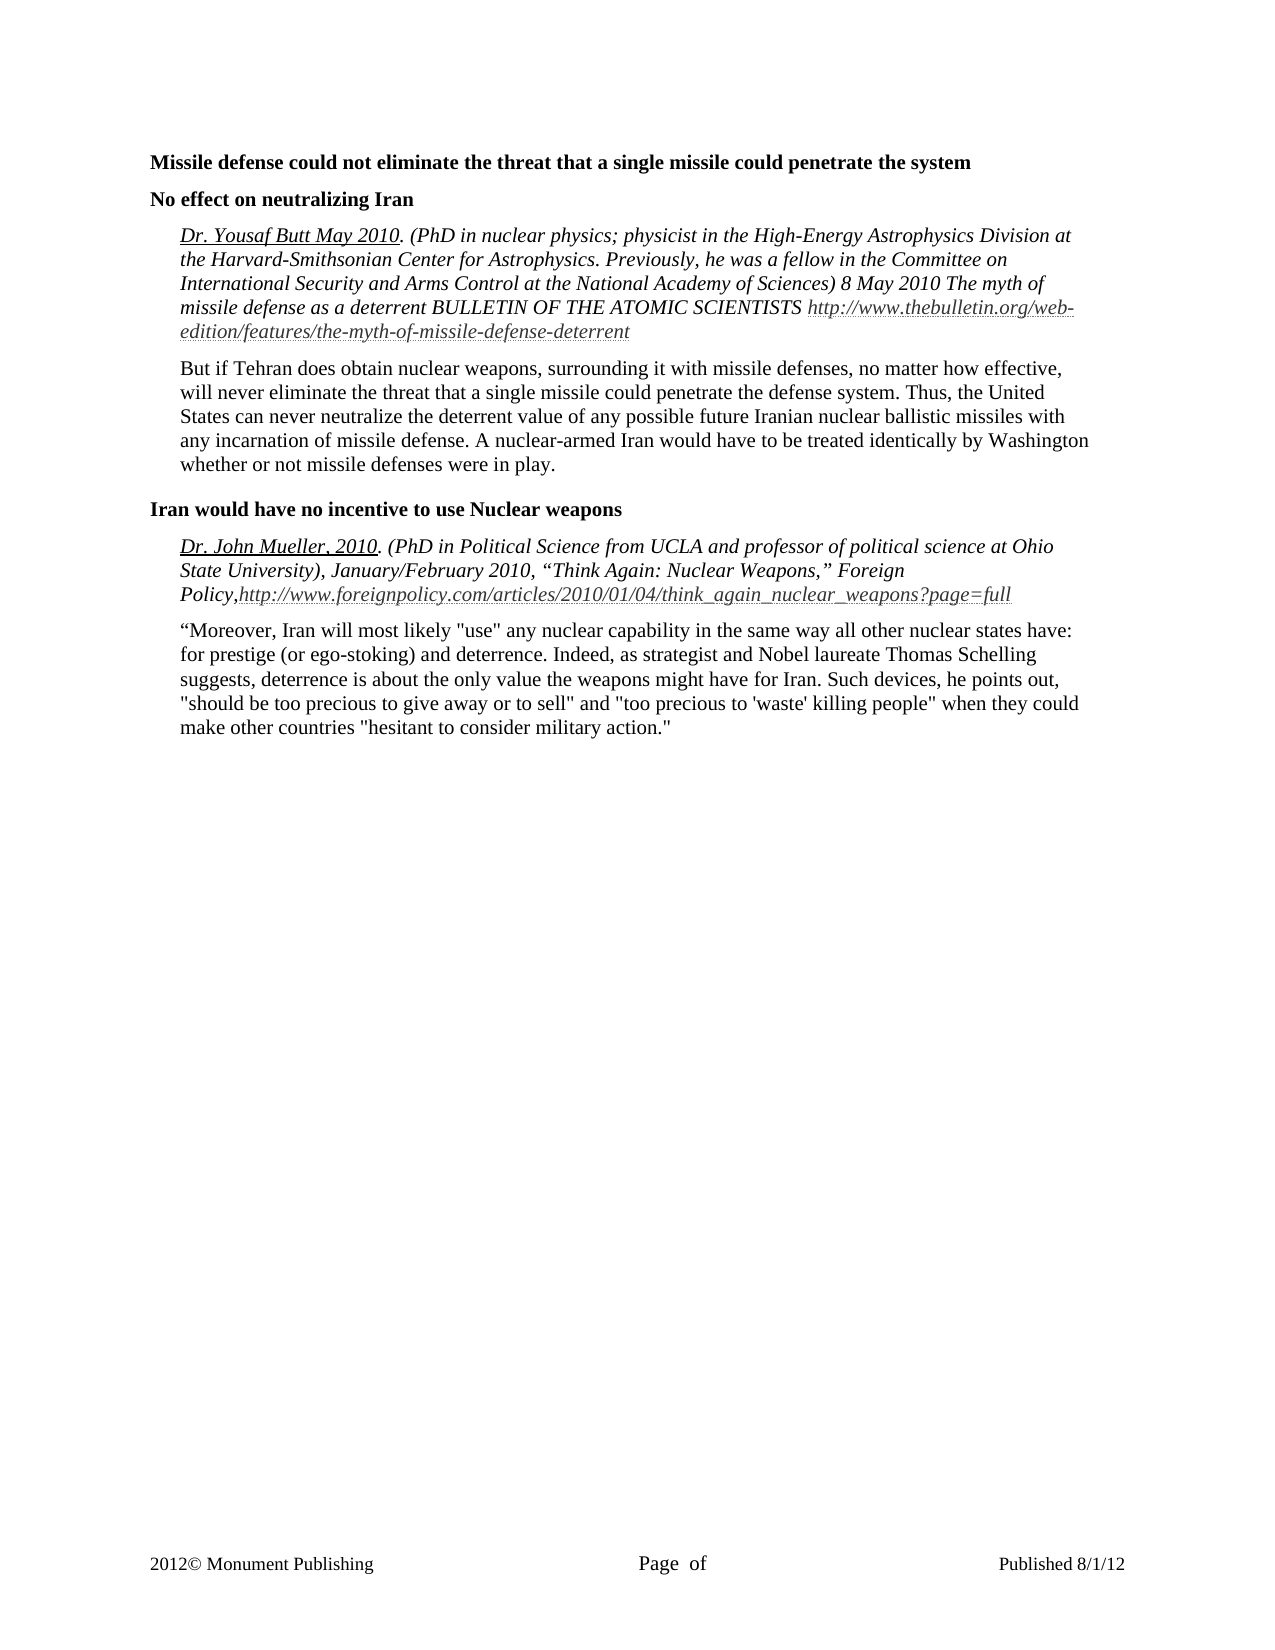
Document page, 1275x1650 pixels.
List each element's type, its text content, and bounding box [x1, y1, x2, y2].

text No effect on neutralizing Iran [150, 187, 1125, 211]
text Iran would have no incentive to use Nuclear weapons [150, 497, 1125, 521]
text Dr. John Mueller, 2010. (PhD in Political Science from UCLA and professor of political science at Ohio State University), January/February 2010, “Think Again: Nuclear Weapons,” Foreign Policy,http://www.foreignpolicy.com/articles/2010/01/04/think_again_nuclear_weapons?page=full [180, 534, 1095, 606]
text “Moreover, Iran will most likely "use" any nuclear capability in the same way all other nuclear states have: for prestige (or ego-stoking) and deterrence. Indeed, as strategist and Nobel laureate Thomas Schelling suggests, deterrence is about the only value the weapons might have for Iran. Such devices, he points out, "should be too precious to give away or to sell" and "too precious to 'waste' killing people" when they could make other countries "hesitant to consider military action." [180, 618, 1095, 739]
text Missile defense could not eliminate the threat that a single missile could penetrate the system [150, 150, 1125, 174]
text But if Tehran does obtain nuclear weapons, surrounding it with missile defenses, no matter how effective, will never eliminate the threat that a single missile could penetrate the defense system. Thus, the United States can never neutralize the deterrent value of any possible future Iranian nuclear ballistic missiles with any incarnation of missile defense. A nuclear-armed Iran would have to be treated identically by Washington whether or not missile defenses were in play. [180, 356, 1095, 476]
